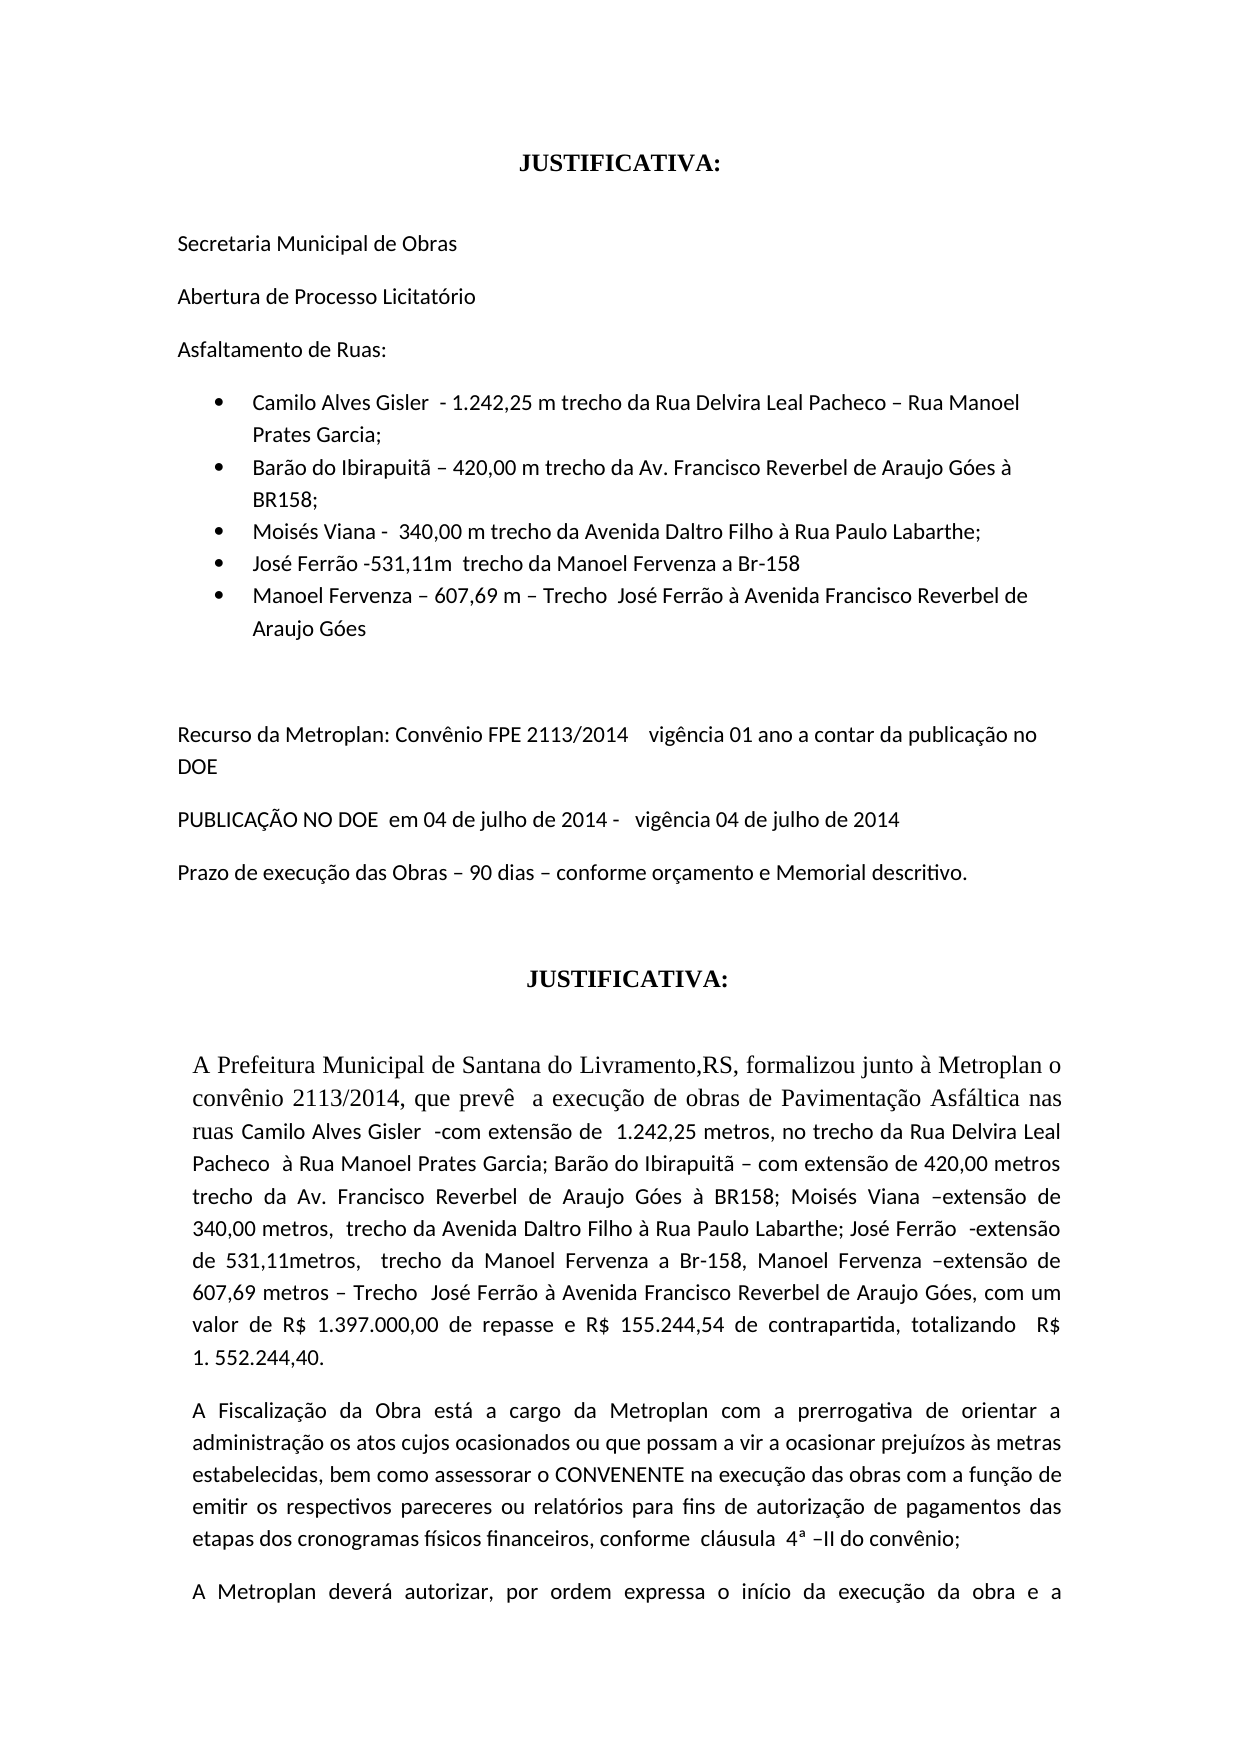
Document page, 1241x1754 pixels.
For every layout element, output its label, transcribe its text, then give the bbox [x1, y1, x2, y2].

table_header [192, 964, 1063, 1606]
list Camilo Alves Gisler - 1.242,25 m trecho da Rua Delvira Leal Pacheco – Rua Manoel Prates Garcia; [215, 388, 1063, 449]
text Abertura de Processo Licitatório [177, 282, 1063, 310]
list Moisés Viana - 340,00 m trecho da Avenida Daltro Filho à Rua Paulo Labarthe; [215, 517, 1063, 545]
list Manoel Fervenza – 607,69 m – Trecho José Ferrão à Avenida Francisco Reverbel de Araujo Góes [215, 582, 1063, 642]
text Asfaltamento de Ruas: [177, 335, 1063, 363]
text Secretaria Municipal de Obras [177, 229, 1063, 257]
text Prazo de execução das Obras – 90 dias – conforme orçamento e Memorial descritivo. [177, 858, 1063, 886]
list Barão do Ibirapuitã – 420,00 m trecho da Av. Francisco Reverbel de Araujo Góes à BR158; [215, 453, 1063, 513]
list José Ferrão -531,11m trecho da Manoel Fervenza a Br-158 [215, 549, 1063, 577]
text Recurso da Metroplan: Convênio FPE 2113/2014 vigência 01 ano a contar da publicação no DOE [177, 720, 1063, 780]
text PUBLICAÇÃO NO DOE em 04 de julho de 2014 - vigência 04 de julho de 2014 [177, 805, 1063, 833]
text JUSTIFICATIVA: [177, 148, 1063, 176]
